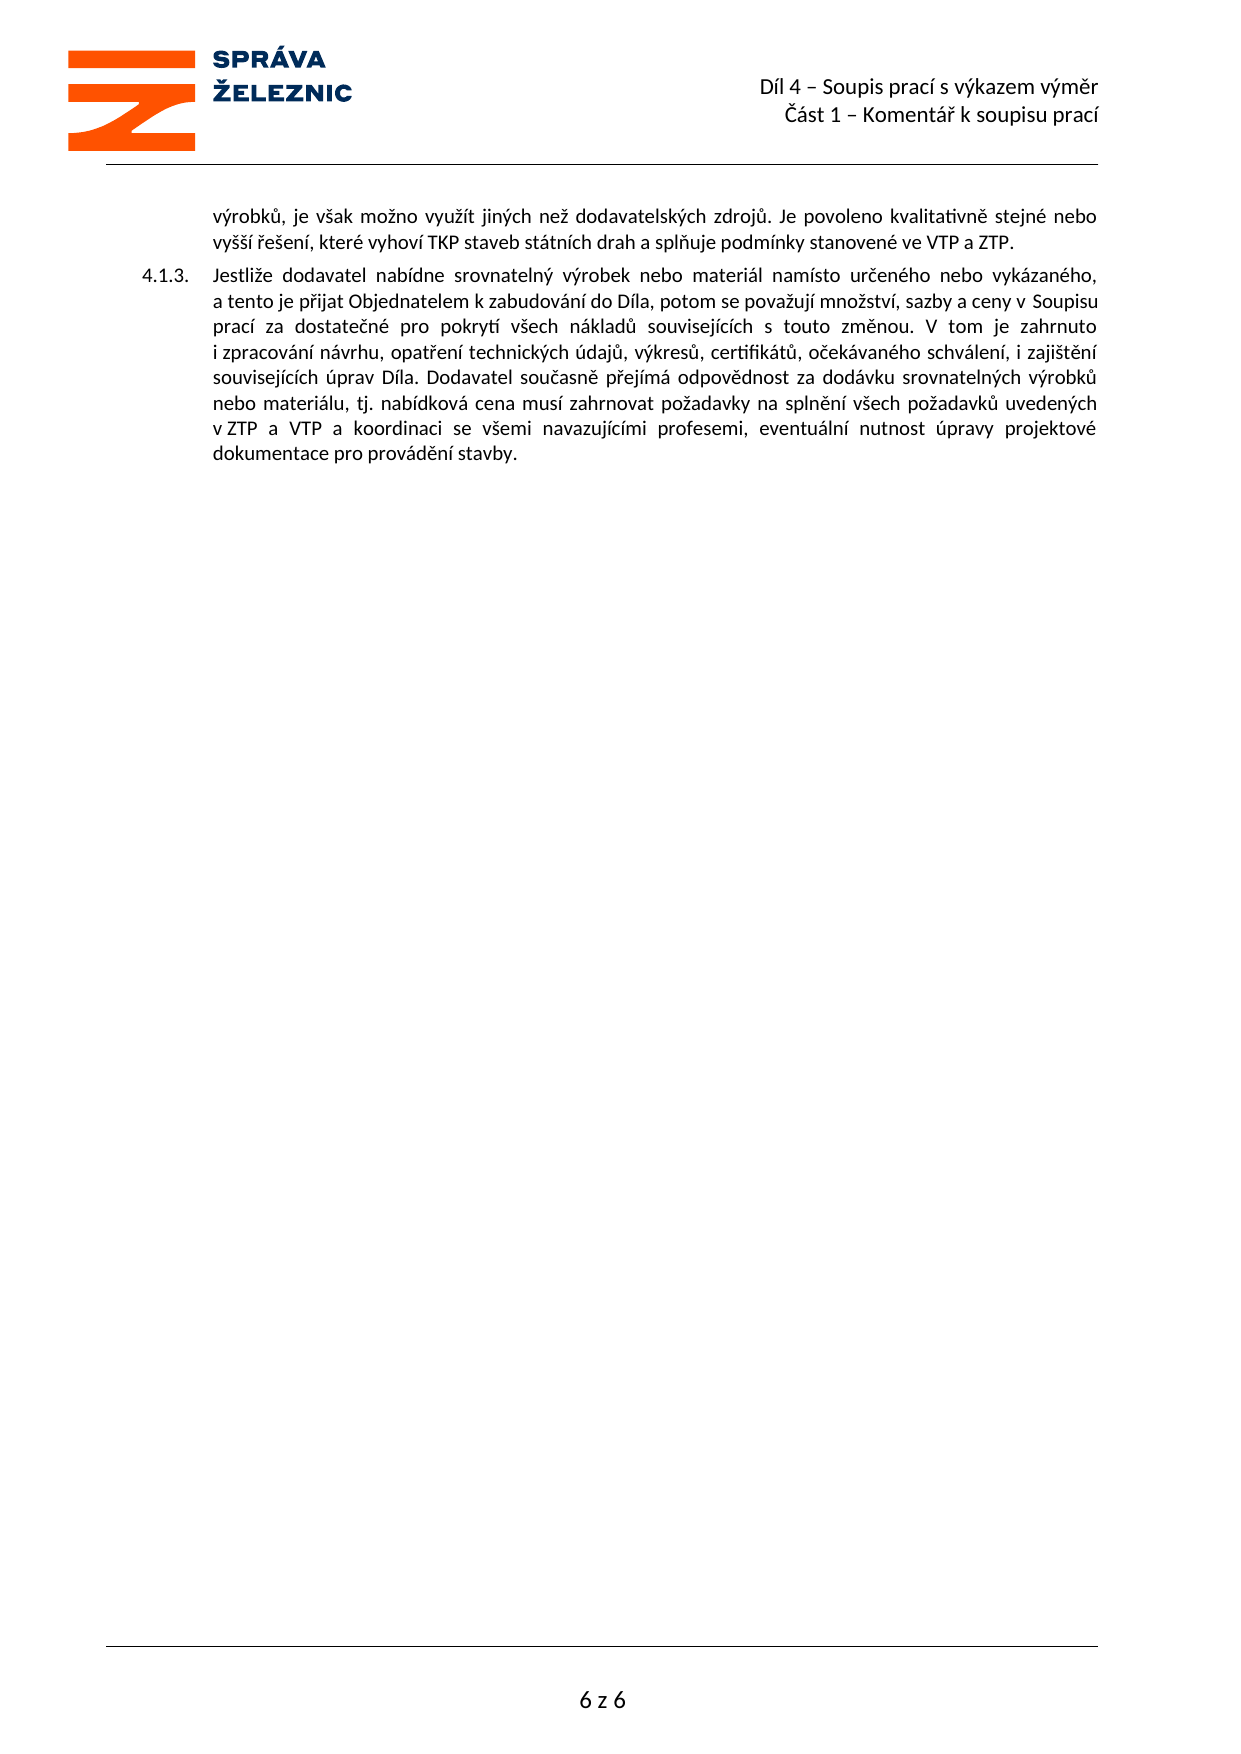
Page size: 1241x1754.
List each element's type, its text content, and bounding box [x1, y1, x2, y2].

text Jestliže dodavatel nabídne srovnatelný výrobek nebo materiál namísto určeného nebo vykázaného, a tento je přijat Objednatelem k zabudování do Díla, potom se považují množství, sazby a ceny v Soupisu prací za dostatečné pro pokrytí všech nákladů souvisejících s touto změnou. V tom je zahrnuto i zpracování návrhu, opatření technických údajů, výkresů, certifikátů, očekávaného schválení, i zajištění souvisejících úprav Díla. Dodavatel současně přejímá odpovědnost za dodávku srovnatelných výrobků nebo materiálu, tj. nabídková cena musí zahrnovat požadavky na splnění všech požadavků uvedených v ZTP a VTP a koordinaci se všemi navazujícími profesemi, eventuální nutnost úpravy projektové dokumentace pro provádění stavby. [142, 263, 1098, 466]
